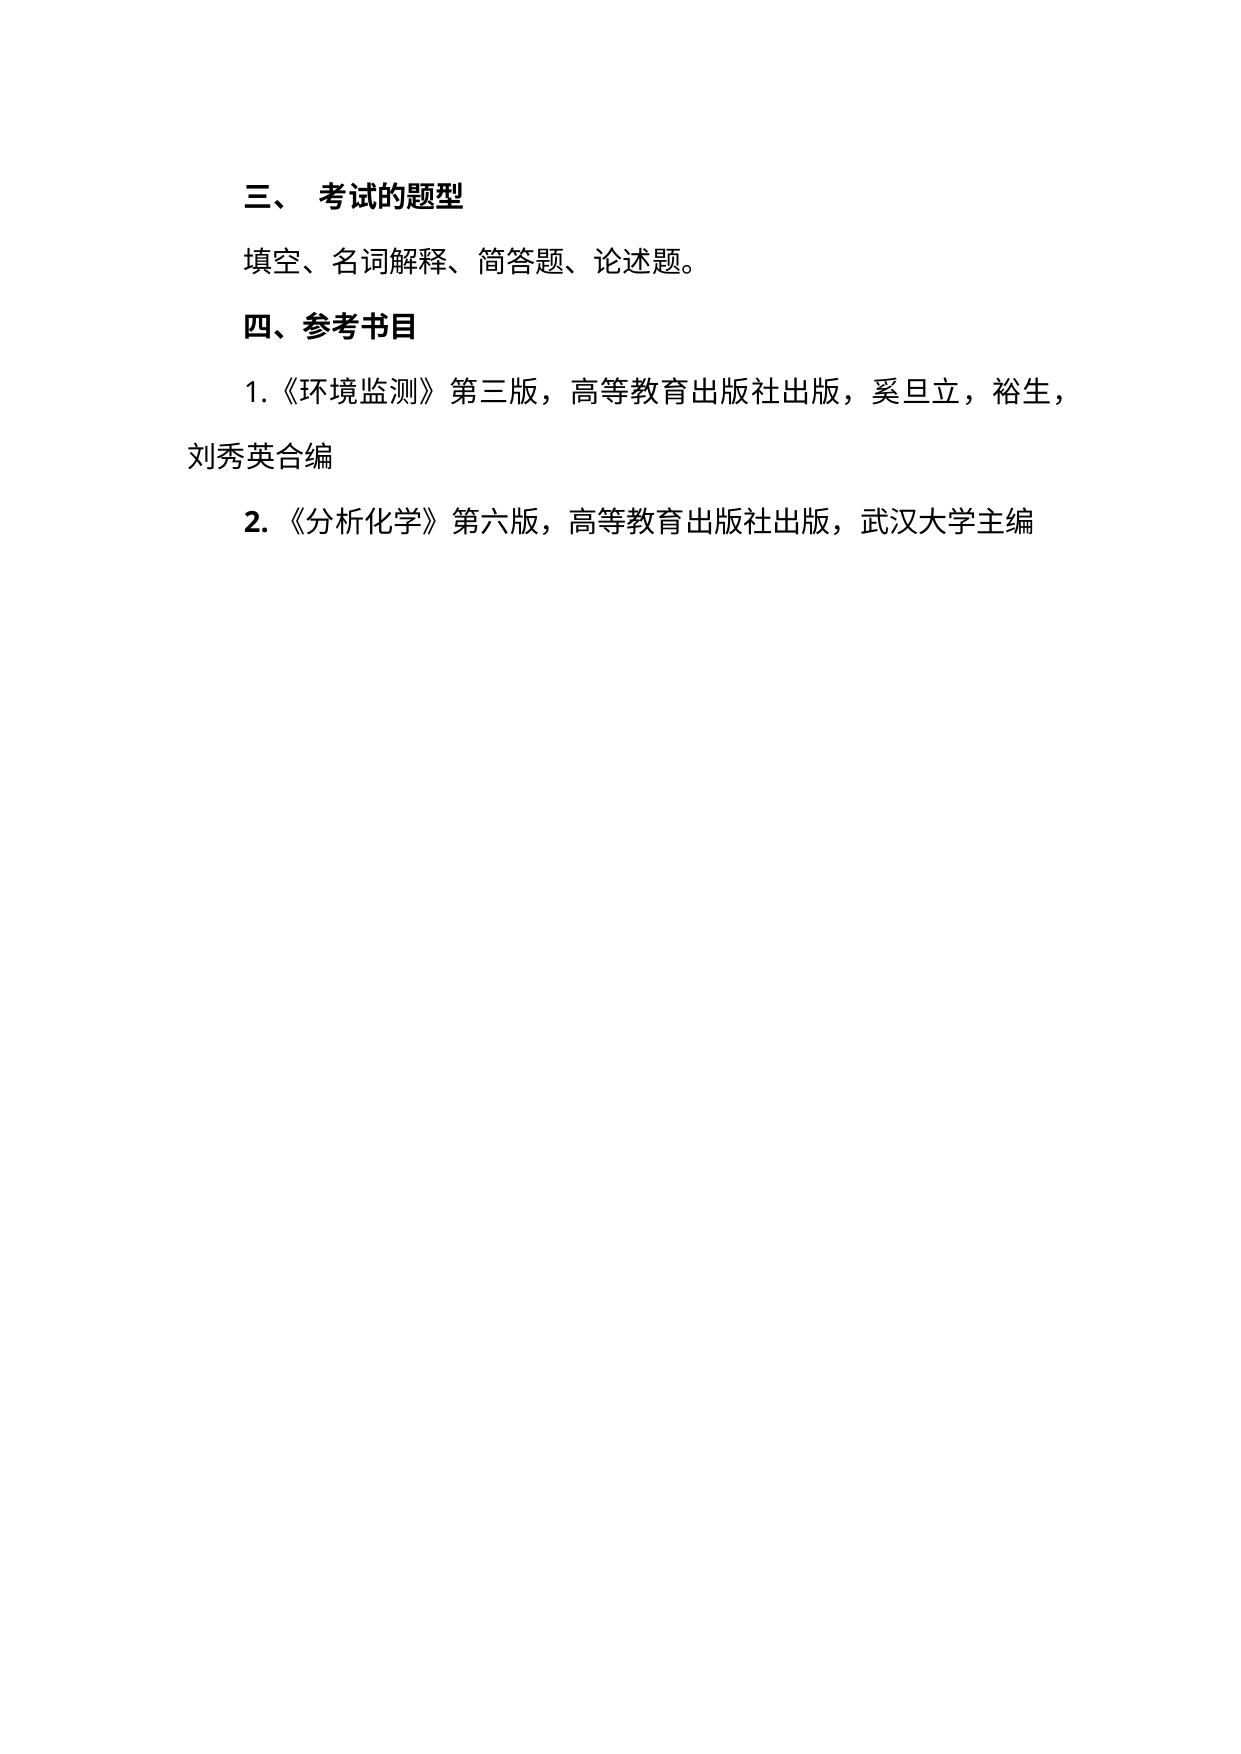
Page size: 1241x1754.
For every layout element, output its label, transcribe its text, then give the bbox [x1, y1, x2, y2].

text 2. 《分析化学》第六版，高等教育出版社出版，武汉大学主编 [187, 487, 1053, 552]
text 三、 考试的题型 [187, 162, 1053, 227]
text 1.《环境监测》第三版，高等教育出版社出版，奚旦立，裕生，刘秀英合编 [187, 357, 1053, 487]
text 四、参考书目 [187, 292, 1053, 357]
text 填空、名词解释、简答题、论述题。 [187, 227, 1053, 292]
